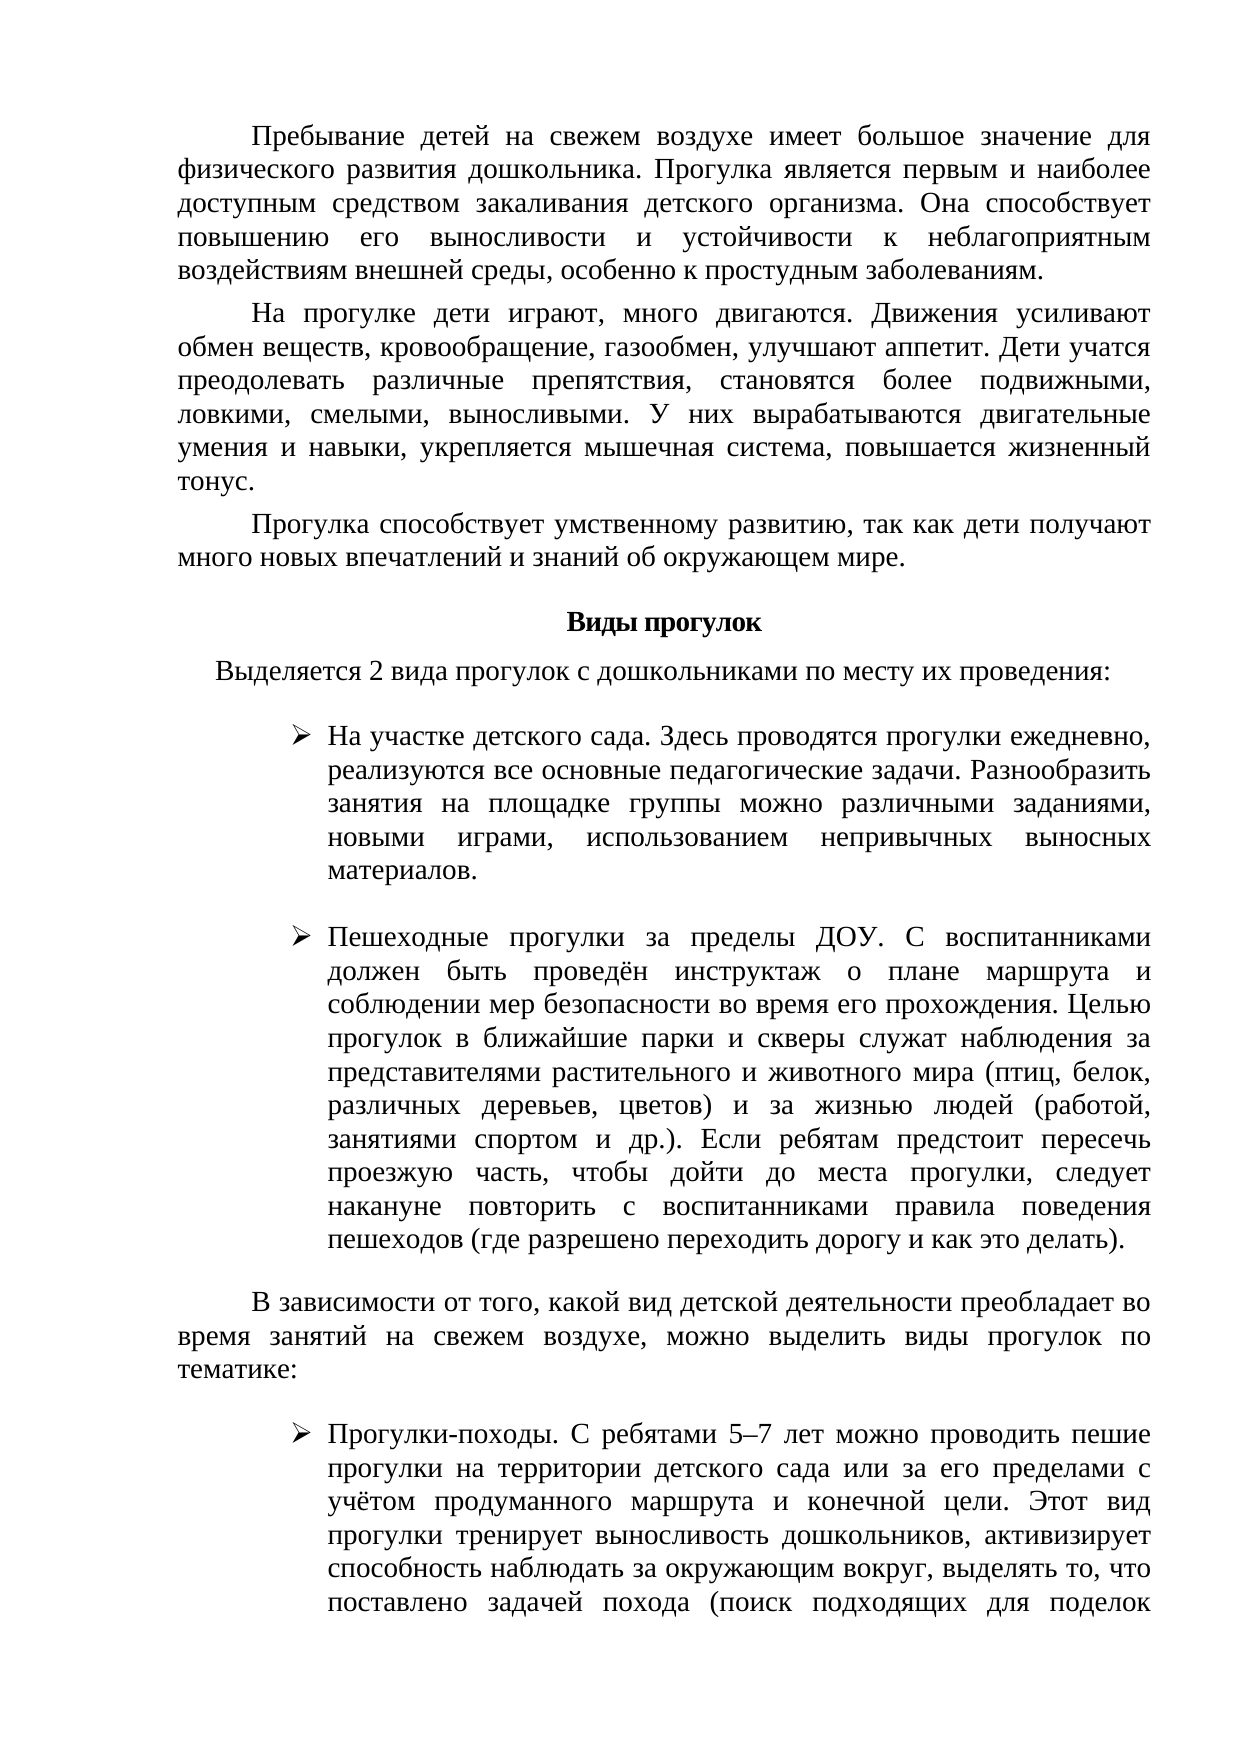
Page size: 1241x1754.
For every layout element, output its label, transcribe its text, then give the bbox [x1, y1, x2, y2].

text В зависимости от того, какой вид детской деятельности преобладает во время занятий на свежем воздухе, можно выделить виды прогулок по тематике: [177, 1284, 1152, 1385]
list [290, 1416, 1152, 1617]
list Пешеходные прогулки за пределы ДОУ. С воспитанниками должен быть проведён инструктаж о плане маршрута и соблюдении мер безопасности во время его прохождения. Целью прогулок в ближайшие парки и скверы служат наблюдения за представителями растительного и животного мира (птиц, белок, различных деревьев, цветов) и за жизнью людей (работой, занятиями спортом и др.). Если ребятам предстоит пересечь проезжую часть, чтобы дойти до места прогулки, следует накануне повторить с воспитанниками правила поведения пешеходов (где разрешено переходить дорогу и как это делать). [290, 919, 1152, 1255]
text На прогулке дети играют, много двигаются. Движения усиливают обмен веществ, кровообращение, газообмен, улучшают аппетит. Дети учатся преодолевать различные препятствия, становятся более подвижными, ловкими, смелыми, выносливыми. У них вырабатываются двигательные умения и навыки, укрепляется мышечная система, повышается жизненный тонус. [177, 295, 1152, 496]
list На участке детского сада. Здесь проводятся прогулки ежедневно, реализуются все основные педагогические задачи. Разнообразить занятия на площадке группы можно различными заданиями, новыми играми, использованием непривычных выносных материалов. [290, 718, 1152, 886]
text Выделяется 2 вида прогулок с дошкольниками по месту их проведения: [177, 653, 1152, 687]
text Пребывание детей на свежем воздухе имеет большое значение для физического развития дошкольника. Прогулка является первым и наиболее доступным средством закаливания детского организма. Она способствует повышению его выносливости и устойчивости к неблагоприятным воздействиям внешней среды, особенно к простудным заболеваниям. [177, 118, 1152, 286]
text Виды прогулок [177, 604, 1152, 638]
text Прогулка способствует умственному развитию, так как дети получают много новых впечатлений и знаний об окружающем мире. [177, 506, 1152, 573]
